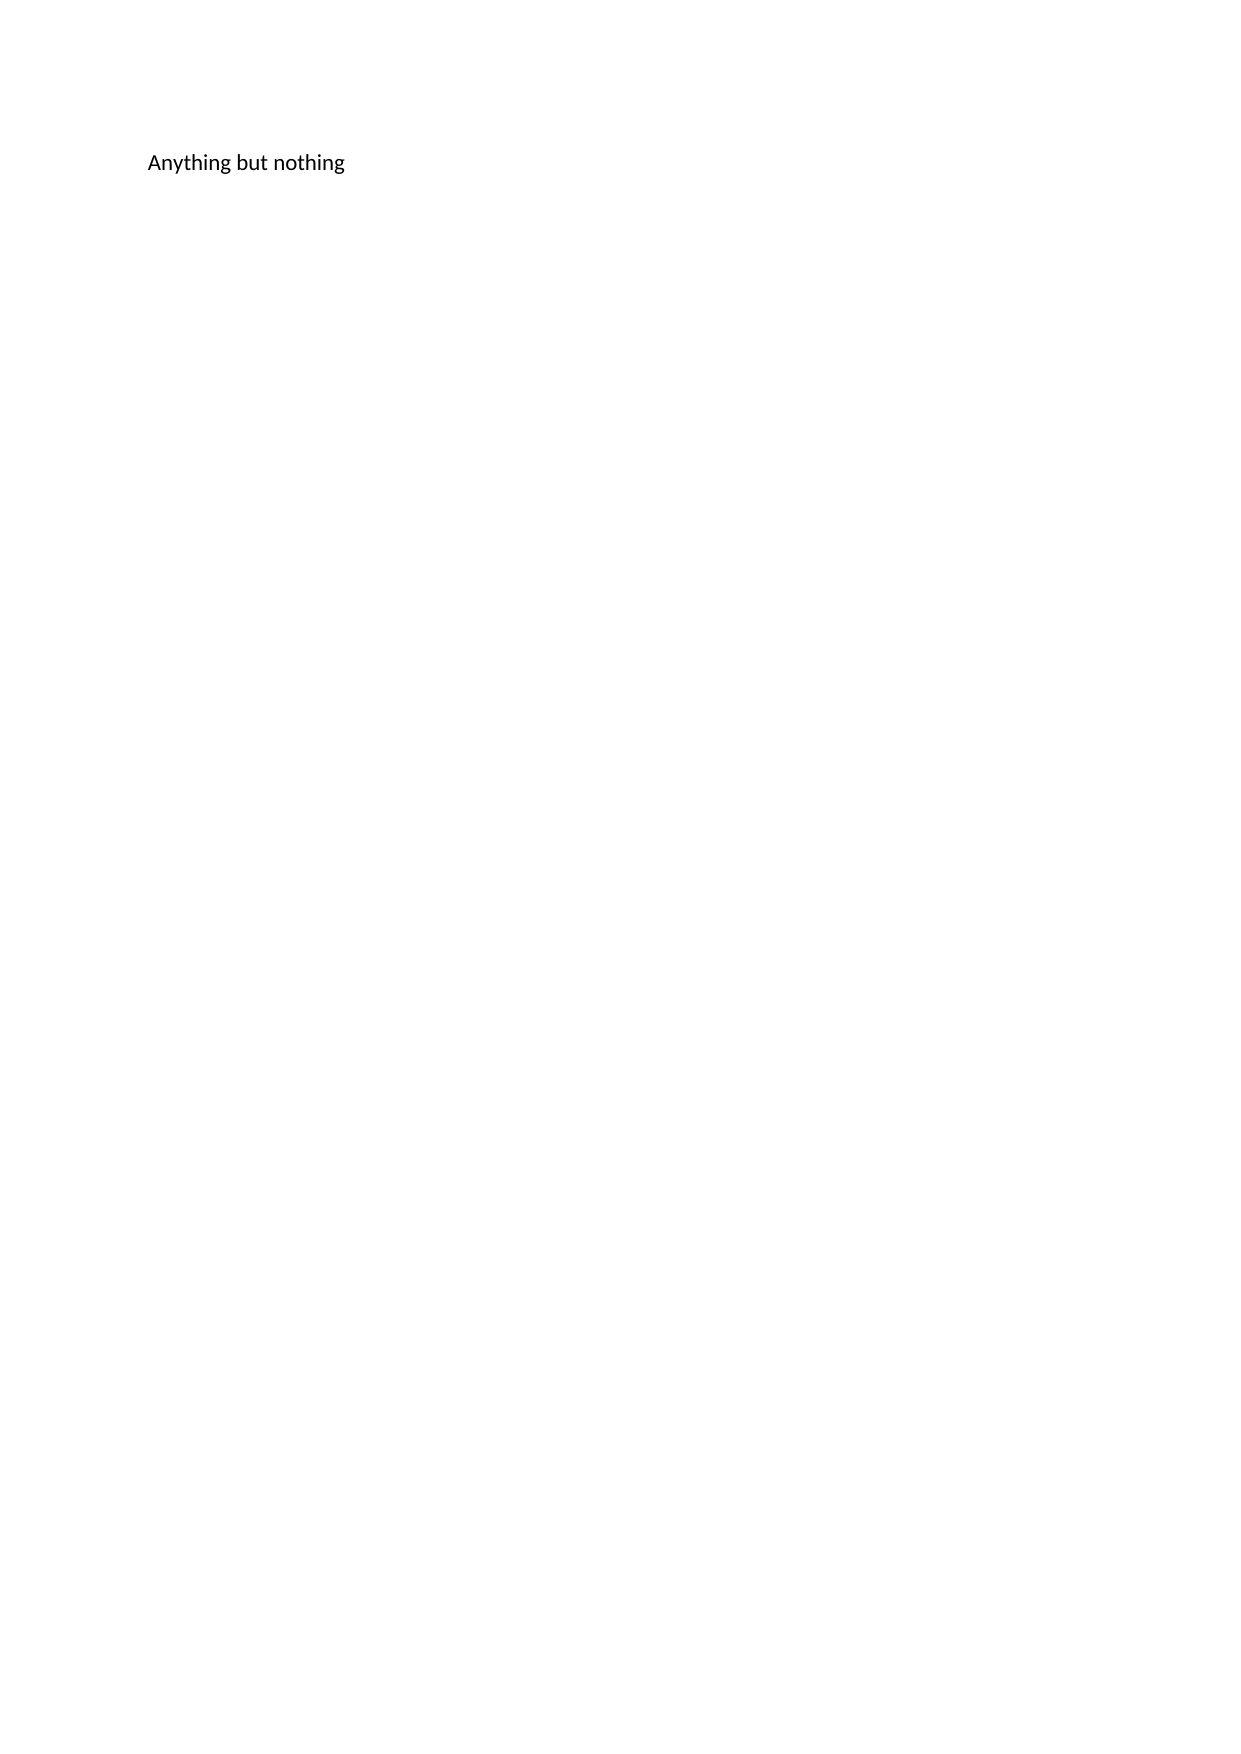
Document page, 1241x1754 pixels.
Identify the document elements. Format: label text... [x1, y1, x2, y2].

text Anything but nothing [148, 148, 1093, 176]
